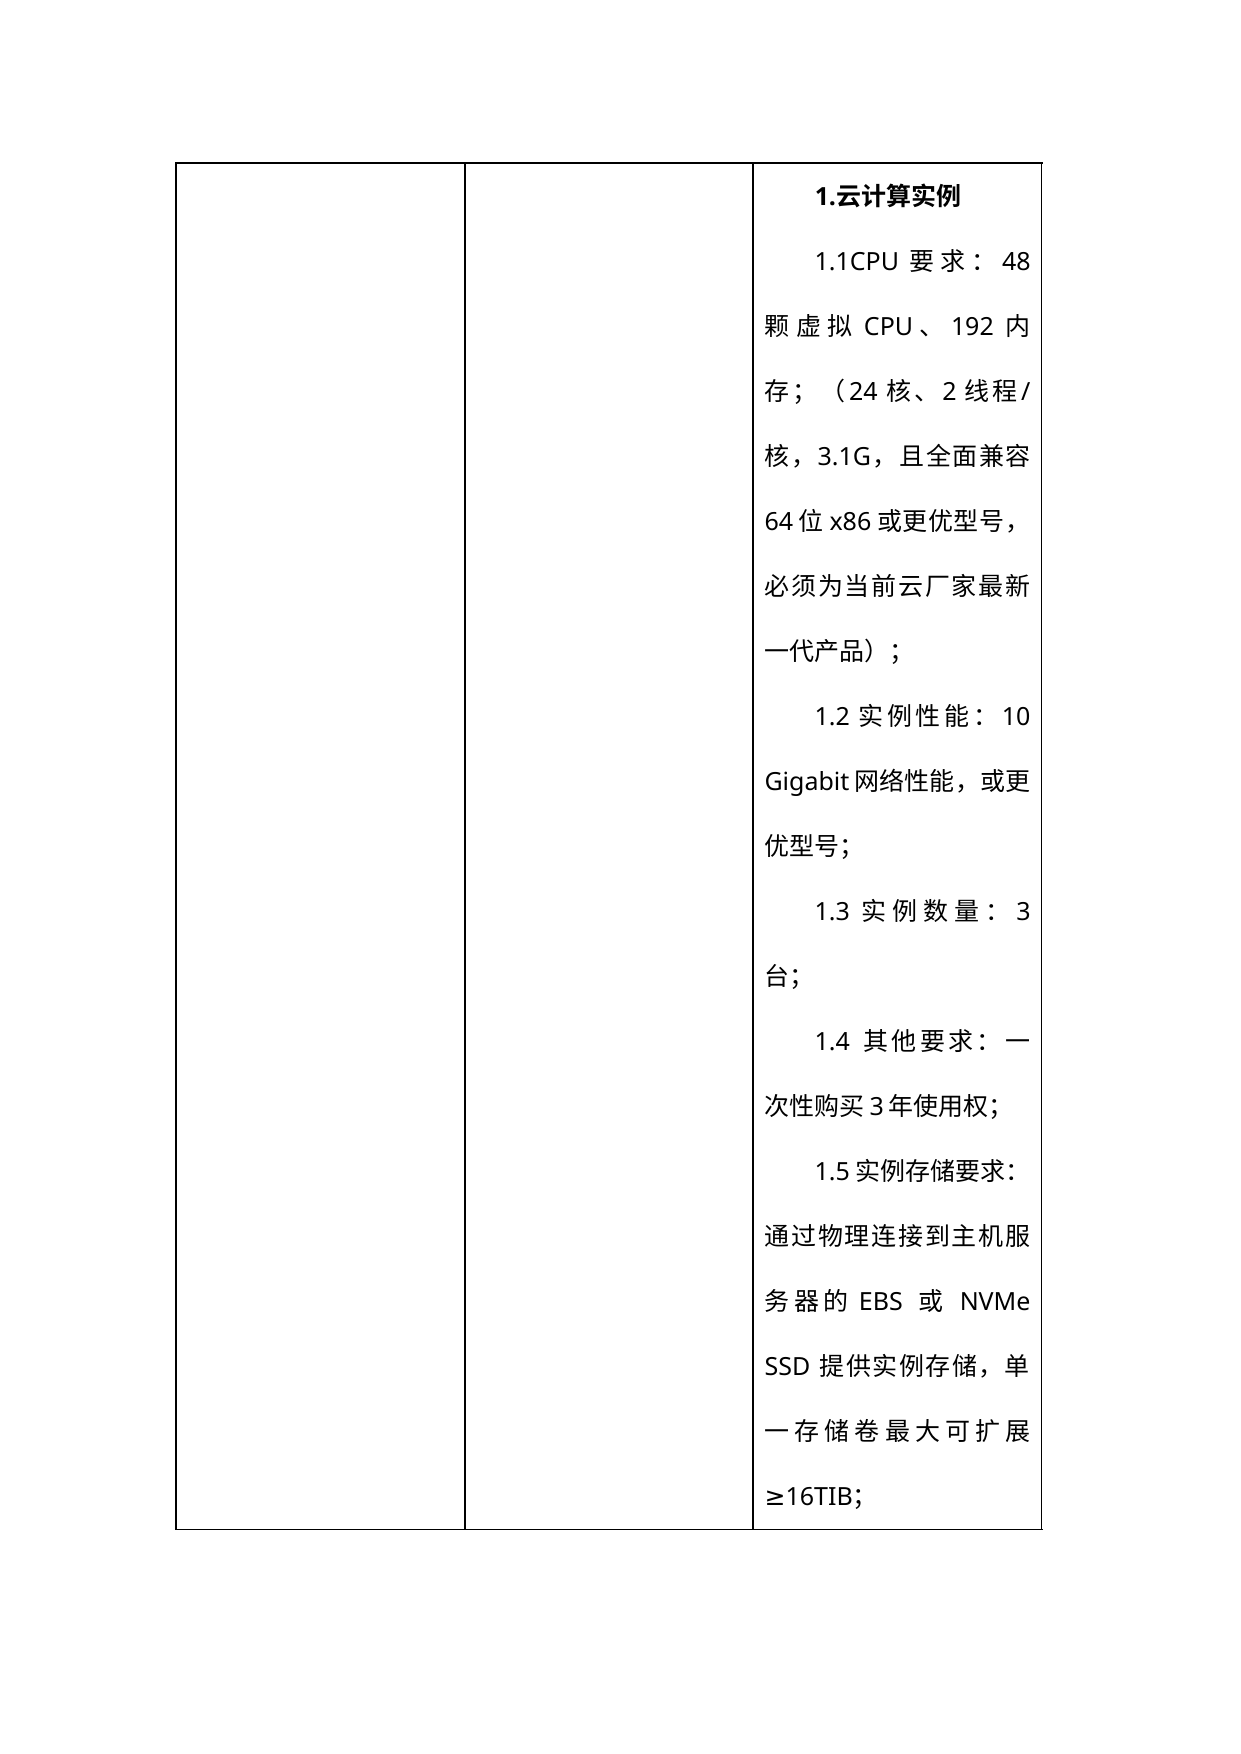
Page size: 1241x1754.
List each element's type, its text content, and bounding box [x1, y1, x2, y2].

table_cell [466, 164, 752, 1528]
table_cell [754, 164, 1041, 1528]
table_cell 1 [177, 164, 464, 1528]
